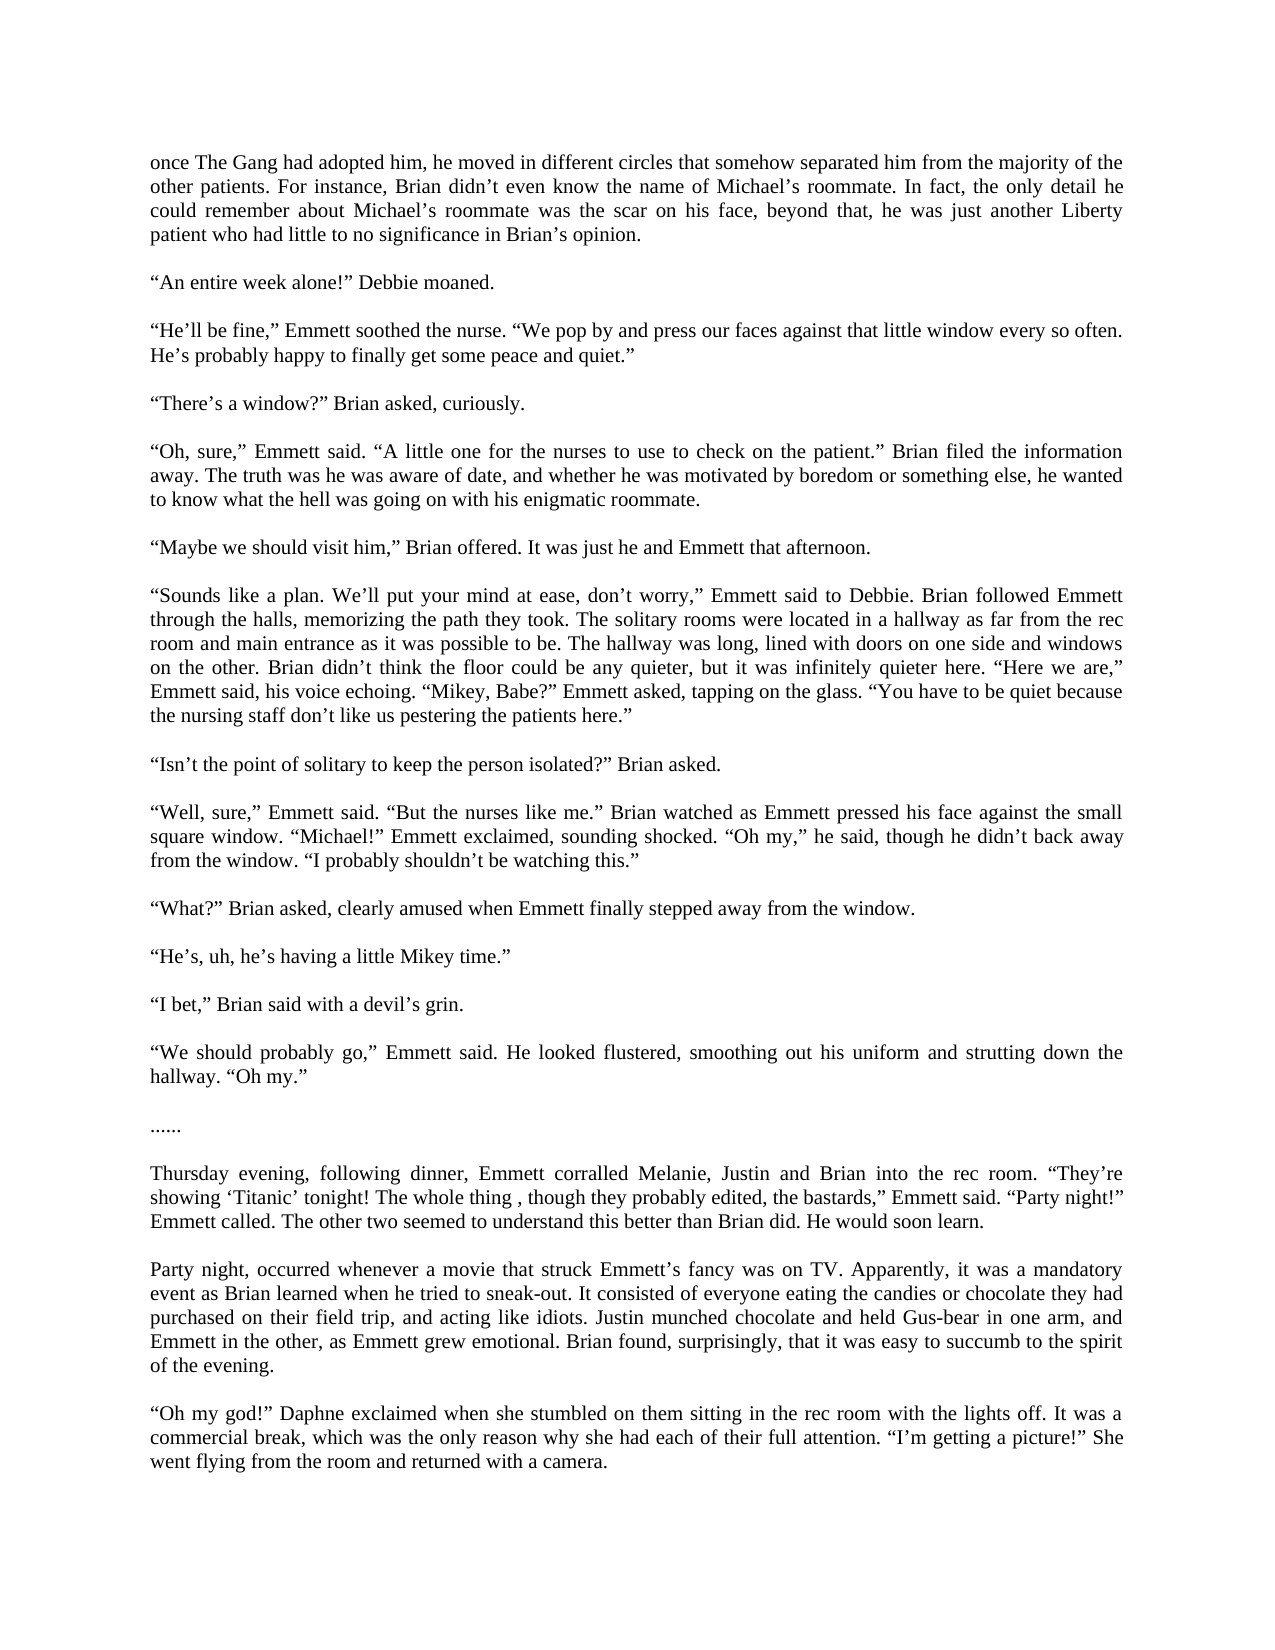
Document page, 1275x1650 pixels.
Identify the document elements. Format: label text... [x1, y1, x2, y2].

text “He’ll be fine,” Emmett soothed the nurse. “We pop by and press our faces against that little window every so often. He’s probably happy to finally get some peace and quiet.” [150, 318, 1125, 367]
text “There’s a window?” Brian asked, curiously. [150, 391, 1125, 415]
text “Oh, sure,” Emmett said. “A little one for the nurses to use to check on the patient.” Brian filed the information away. The truth was he was aware of date, and whether he was motivated by boredom or something else, he wanted to know what the hell was going on with his enigmatic roommate. [150, 439, 1125, 511]
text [150, 150, 1125, 246]
text “An entire week alone!” Debbie moaned. [150, 270, 1125, 294]
text “Sounds like a plan. We’ll put your mind at ease, don’t worry,” Emmett said to Debbie. Brian followed Emmett through the halls, memorizing the path they took. The solitary rooms were located in a hallway as far from the rec room and main entrance as it was possible to be. The hallway was long, lined with doors on one side and windows on the other. Brian didn’t think the floor could be any quieter, but it was infinitely quieter here. “Here we are,” Emmett said, his voice echoing. “Mikey, Babe?” Emmett asked, tapping on the glass. “You have to be quiet because the nursing staff don’t like us pestering the patients here.” [150, 583, 1125, 727]
text “He’s, uh, he’s having a little Mikey time.” [150, 944, 1125, 968]
text “Isn’t the point of solitary to keep the person isolated?” Brian asked. [150, 752, 1125, 776]
text “Maybe we should visit him,” Brian offered. It was just he and Emmett that afternoon. [150, 535, 1125, 559]
text “What?” Brian asked, clearly amused when Emmett finally stepped away from the window. [150, 896, 1125, 920]
text “Oh my god!” Daphne exclaimed when she stumbled on them sitting in the rec room with the lights off. It was a commercial break, which was the only reason why she had each of their full attention. “I’m getting a picture!” She went flying from the room and returned with a camera. [150, 1401, 1125, 1473]
text “We should probably go,” Emmett said. He looked flustered, smoothing out his uniform and strutting down the hallway. “Oh my.” [150, 1040, 1125, 1088]
text Party night, occurred whenever a movie that struck Emmett’s fancy was on TV. Apparently, it was a mandatory event as Brian learned when he tried to sneak-out. It consisted of everyone eating the candies or chocolate they had purchased on their field trip, and acting like idiots. Justin munched chocolate and held Gus-bear in one arm, and Emmett in the other, as Emmett grew emotional. Brian found, surprisingly, that it was easy to succumb to the spirit of the evening. [150, 1257, 1125, 1377]
text “I bet,” Brian said with a devil’s grin. [150, 992, 1125, 1016]
text Thursday evening, following dinner, Emmett corralled Melanie, Justin and Brian into the rec room. “They’re showing ‘Titanic’ tonight! The whole thing , though they probably edited, the bastards,” Emmett said. “Party night!” Emmett called. The other two seemed to understand this better than Brian did. He would soon learn. [150, 1161, 1125, 1233]
text “Well, sure,” Emmett said. “But the nurses like me.” Brian watched as Emmett pressed his face against the small square window. “Michael!” Emmett exclaimed, sounding shocked. “Oh my,” he said, though he didn’t back away from the window. “I probably shouldn’t be watching this.” [150, 800, 1125, 872]
text ...... [150, 1112, 1125, 1137]
